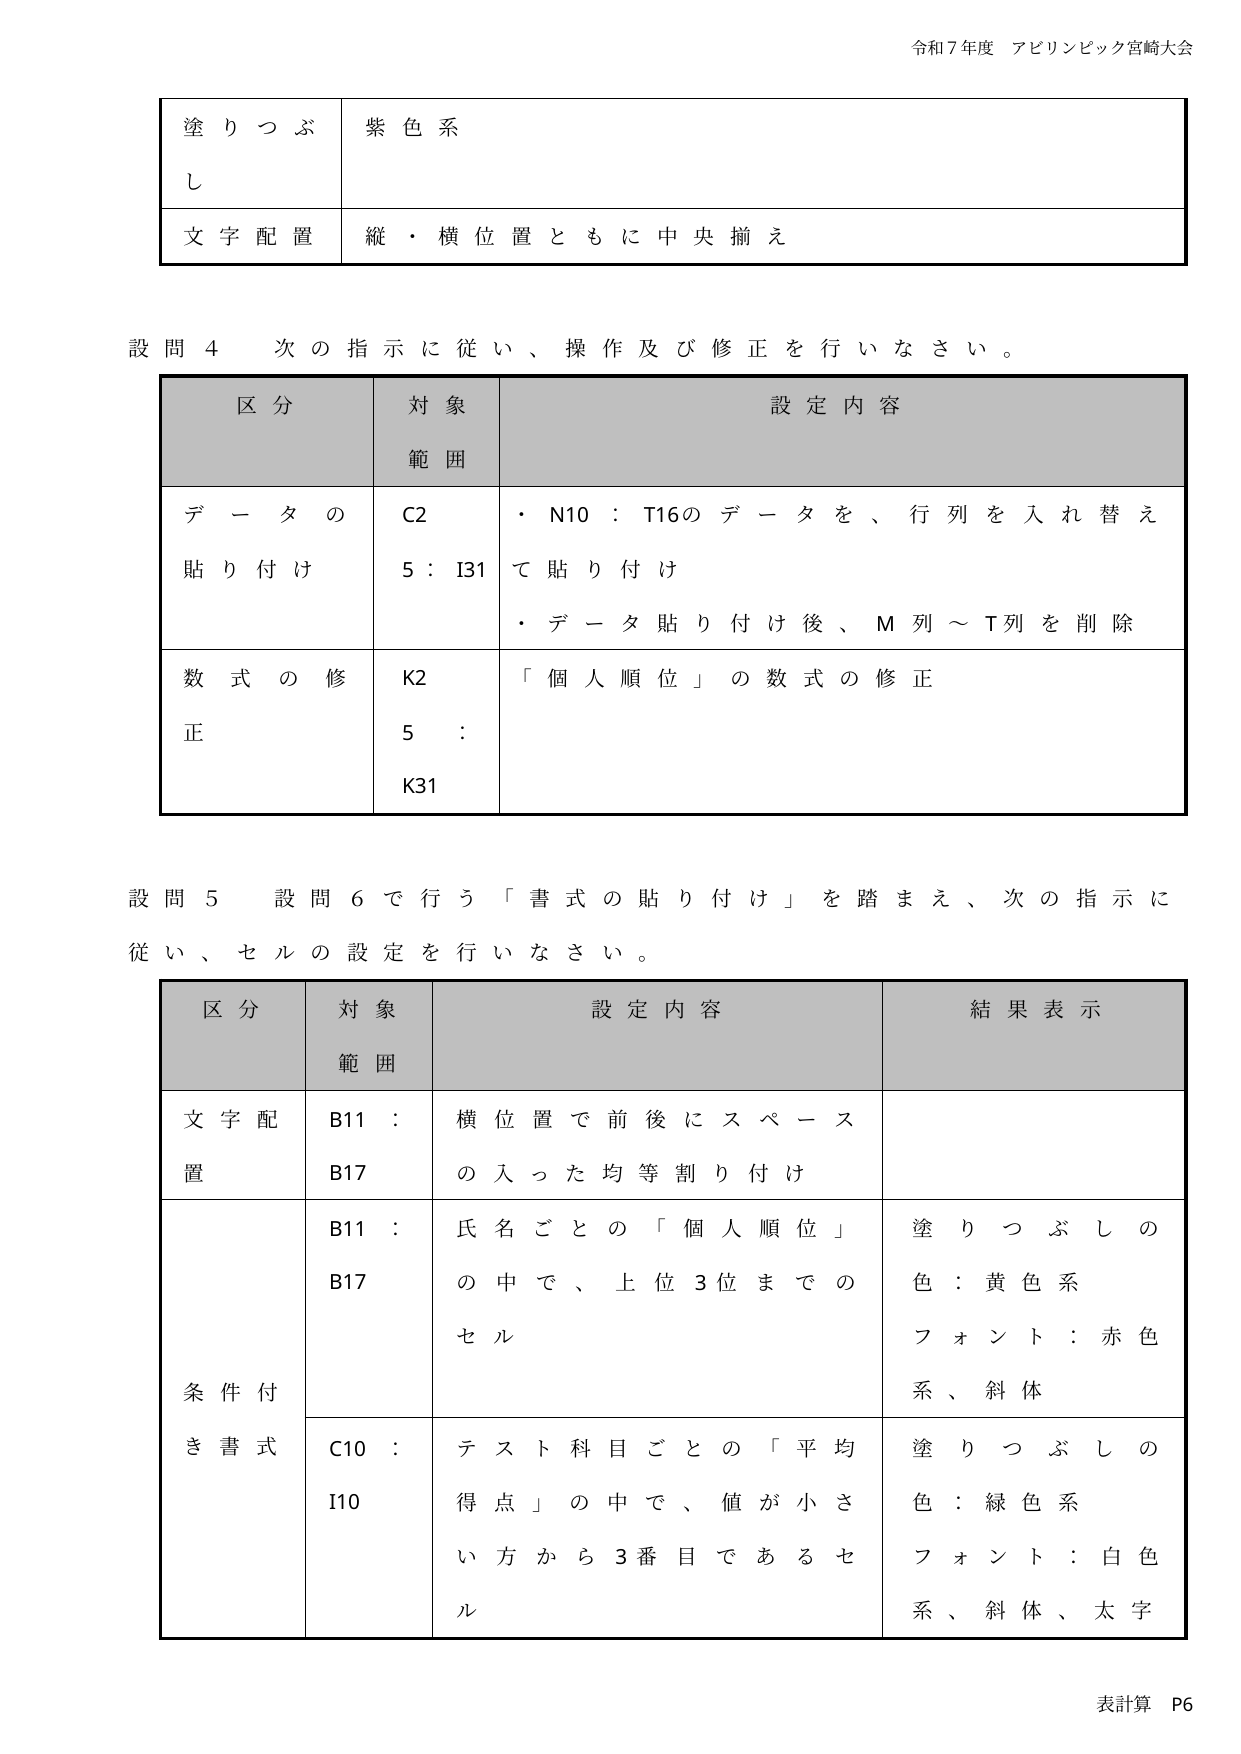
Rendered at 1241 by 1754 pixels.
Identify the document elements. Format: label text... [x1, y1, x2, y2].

table_header 対象範囲 [306, 982, 432, 1090]
table_cell テスト科目ごとの「平均得点」の中で、値が小さい方から3番目であるセル [433, 1418, 882, 1637]
table_cell B11：B17 [306, 1200, 432, 1417]
table_cell データの貼り付け [162, 487, 373, 649]
table_header 設定内容 [433, 982, 882, 1090]
table_cell 「個人順位」の数式の修正 [500, 650, 1184, 813]
table_cell 塗りつぶしの色：緑色系 フォント：白色系、斜体、太字 [883, 1418, 1184, 1637]
text 設問４ 次の指示に従い、操作及び修正を行いなさい。 [128, 320, 1186, 374]
text 設問５ 設問６で行う「書式の貼り付け」を踏まえ、次の指示に従い、セルの設定を行いなさい。 [128, 870, 1186, 978]
table_cell 塗りつぶし [162, 99, 341, 208]
table_cell ・N10：T16のデータを、行列を入れ替えて貼り付け ・データ貼り付け後、M列～T列を削除 [500, 487, 1184, 649]
table_header 結果表示 [883, 982, 1184, 1090]
table_header 区分 [162, 982, 305, 1090]
table_cell C25：I31 [374, 487, 499, 649]
table_cell 氏名ごとの「個人順位」の中で、上位3位までのセル [433, 1200, 882, 1417]
table_header 区分 [162, 378, 373, 486]
table_cell C10：I10 [306, 1418, 432, 1637]
table_cell 横位置で前後にスペースの入った均等割り付け [433, 1091, 882, 1199]
table_cell 条件付き書式 [162, 1200, 305, 1637]
table_cell B11：B17 [306, 1091, 432, 1199]
table_header 対象範囲 [374, 378, 499, 486]
table_cell 文字配置 [162, 1091, 305, 1199]
table_header 設定内容 [500, 378, 1184, 486]
table_cell 文字配置 [162, 209, 341, 263]
table_cell K25：K31 [374, 650, 499, 813]
table_cell 縦・横位置ともに中央揃え [342, 209, 1184, 263]
table_cell 数式の修正 [162, 650, 373, 813]
table_cell 塗りつぶしの色：黄色系 フォント：赤色系、斜体 [883, 1200, 1184, 1417]
table_cell [883, 1091, 1184, 1199]
table_cell 紫色系 [342, 99, 1184, 208]
